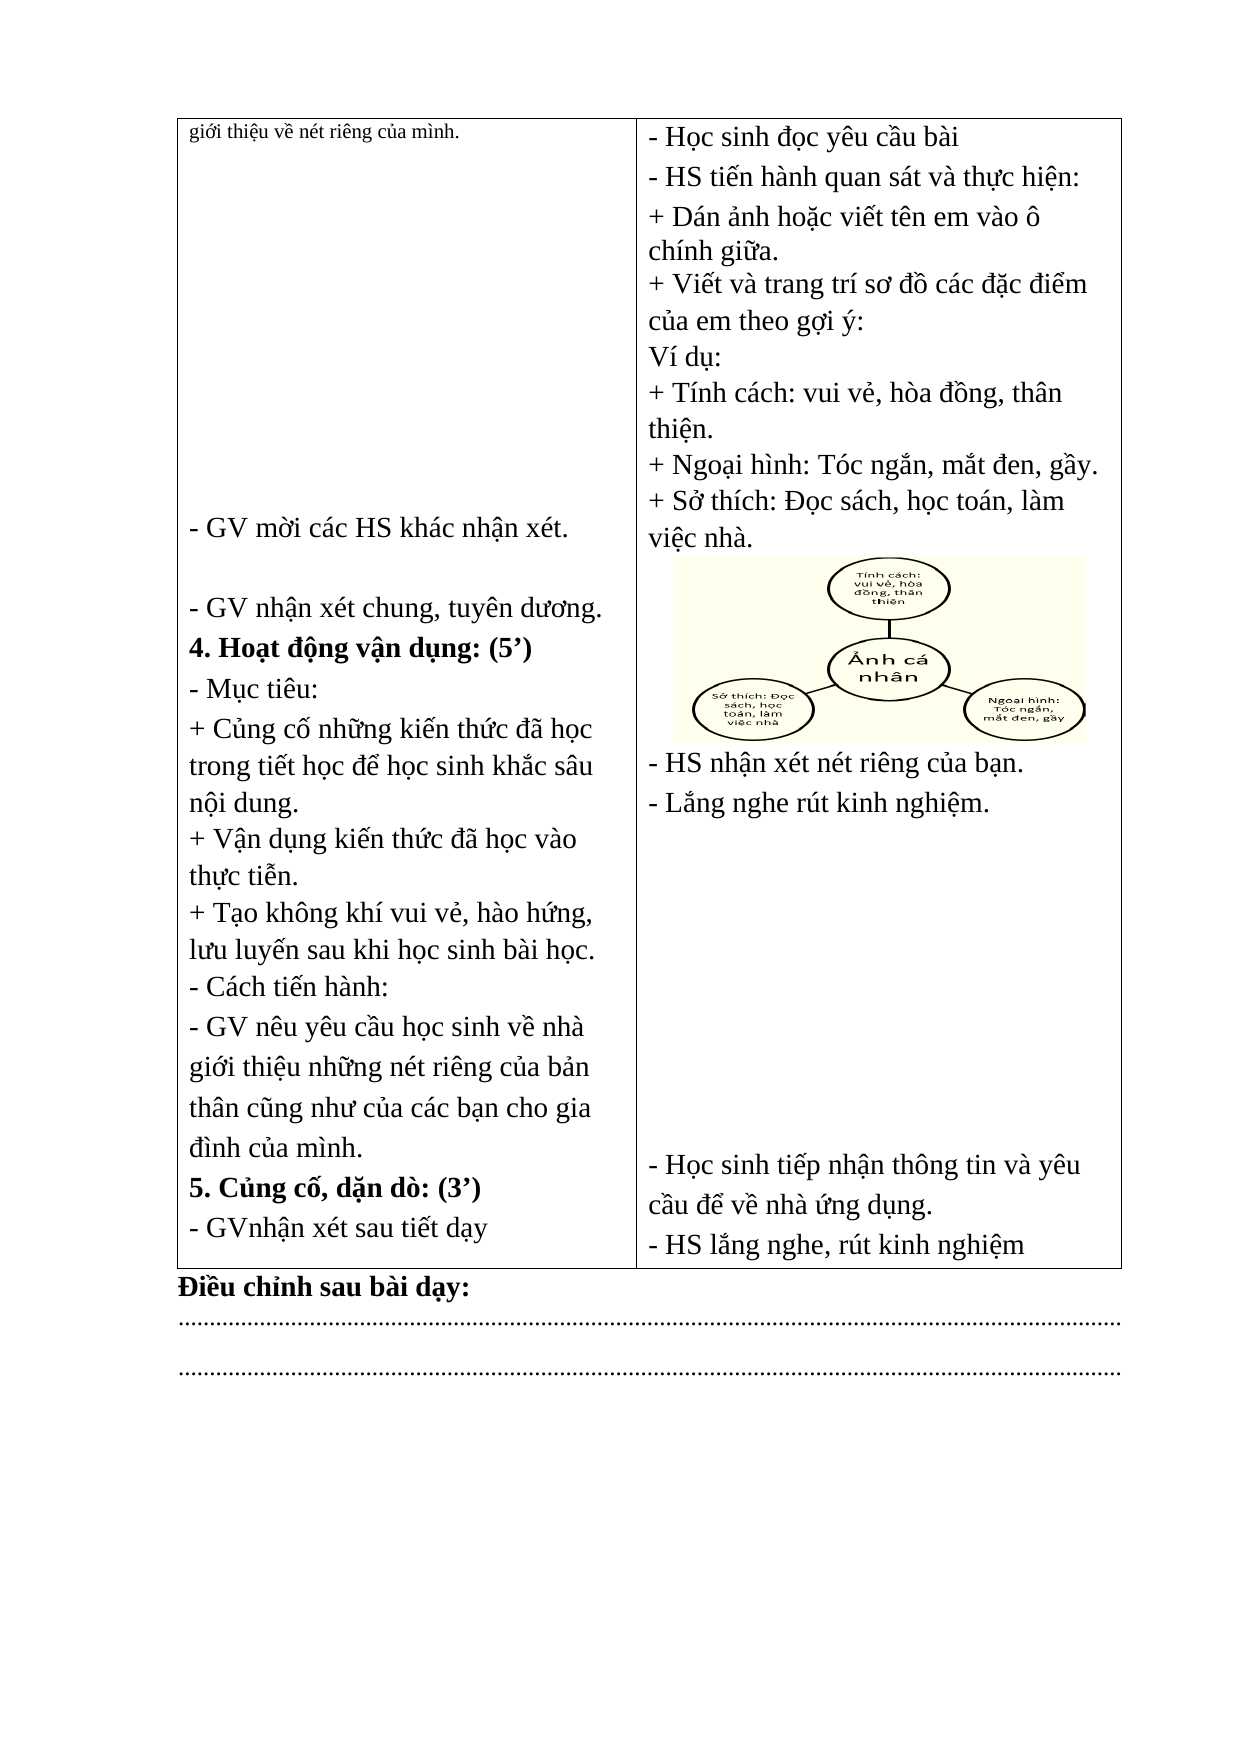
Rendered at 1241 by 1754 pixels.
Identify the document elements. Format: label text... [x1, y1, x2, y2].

text Điều chỉnh sau bài dạy: [177, 1269, 1122, 1302]
picture [673, 555, 1086, 743]
text .............................................................................................................................................................................................................................................................................................................. [177, 1302, 1122, 1381]
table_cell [178, 119, 636, 1268]
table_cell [637, 119, 1121, 1268]
